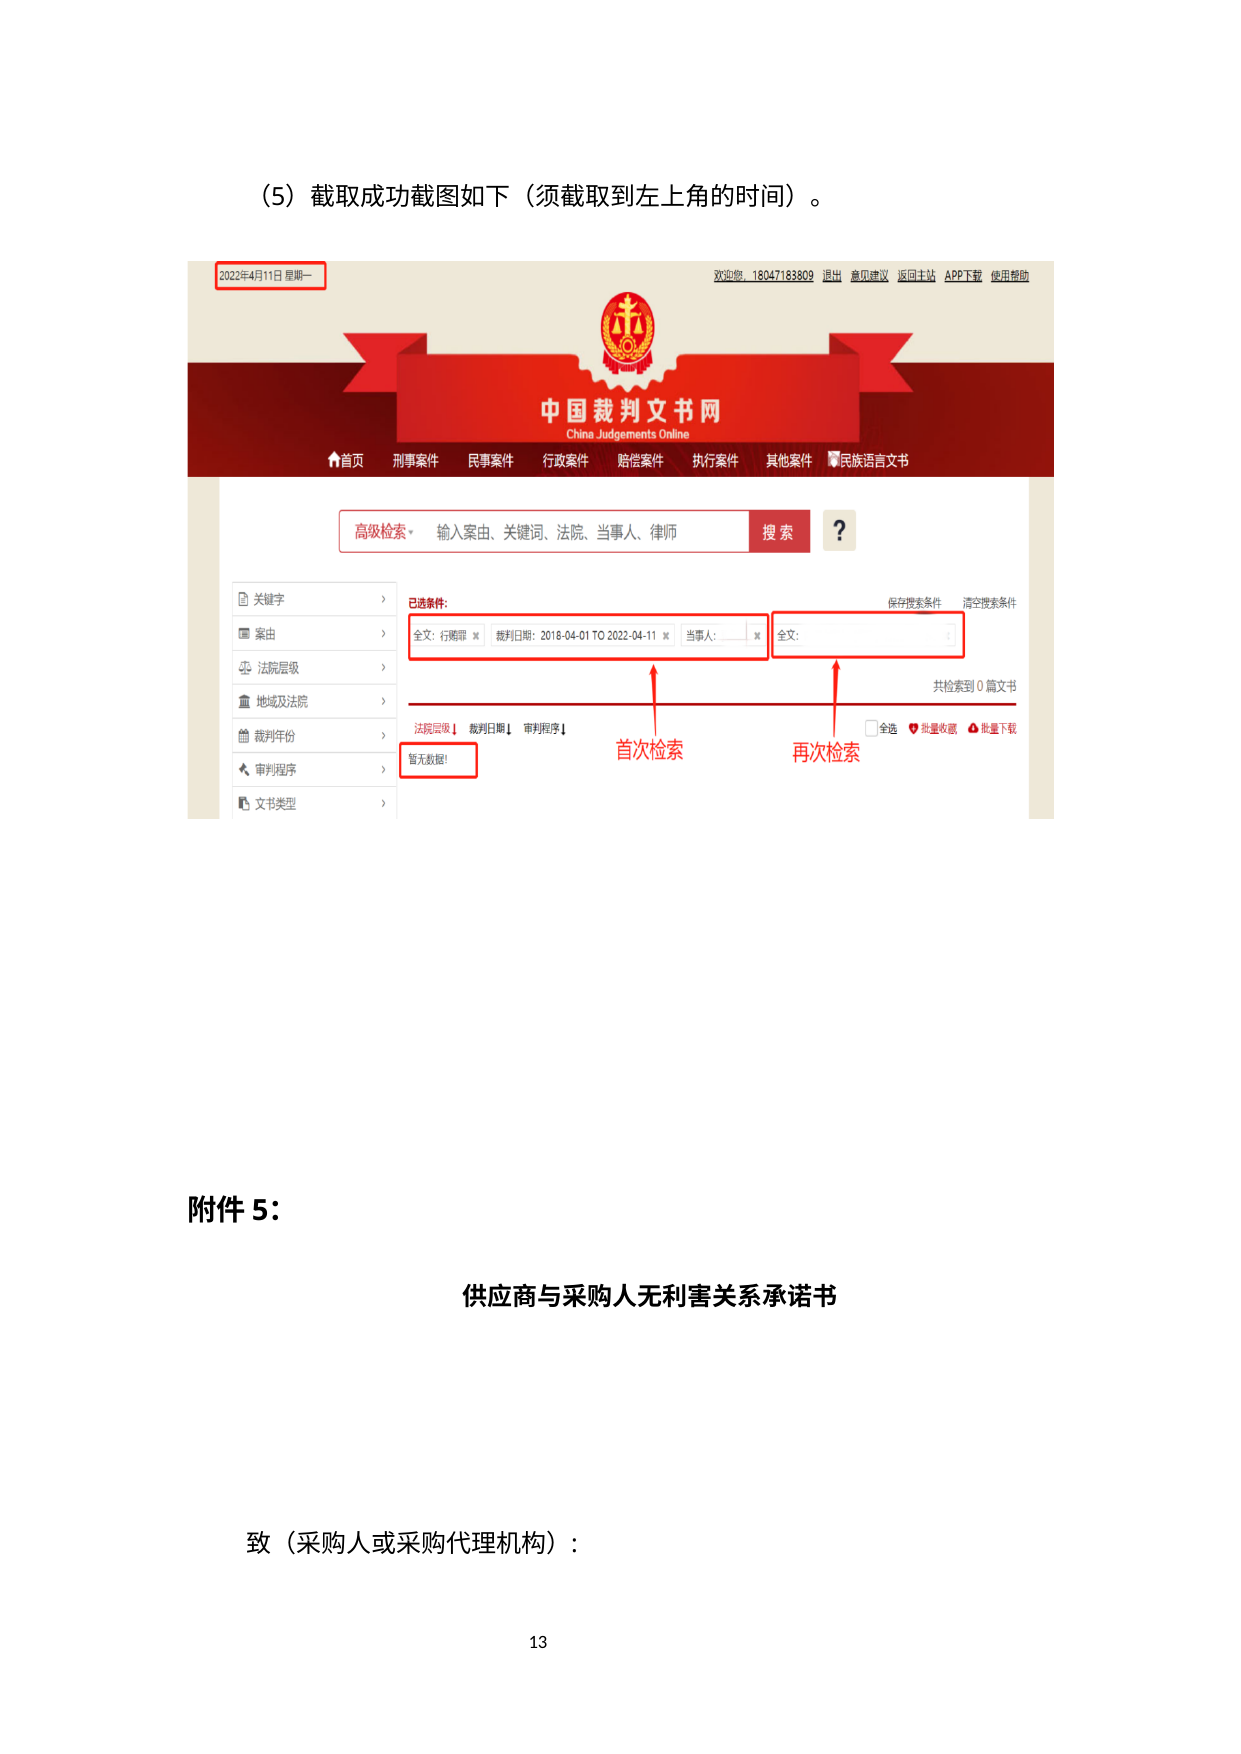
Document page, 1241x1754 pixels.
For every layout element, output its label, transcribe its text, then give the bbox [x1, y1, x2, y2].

text 附件5： [187, 1176, 1053, 1241]
text 致（采购人或采购代理机构）: [187, 1509, 1053, 1574]
text （5）截取成功截图如下（须截取到左上角的时间）。 [187, 162, 1053, 227]
picture [187, 261, 1054, 819]
text 供应商与采购人无利害关系承诺书 [187, 1262, 1053, 1327]
